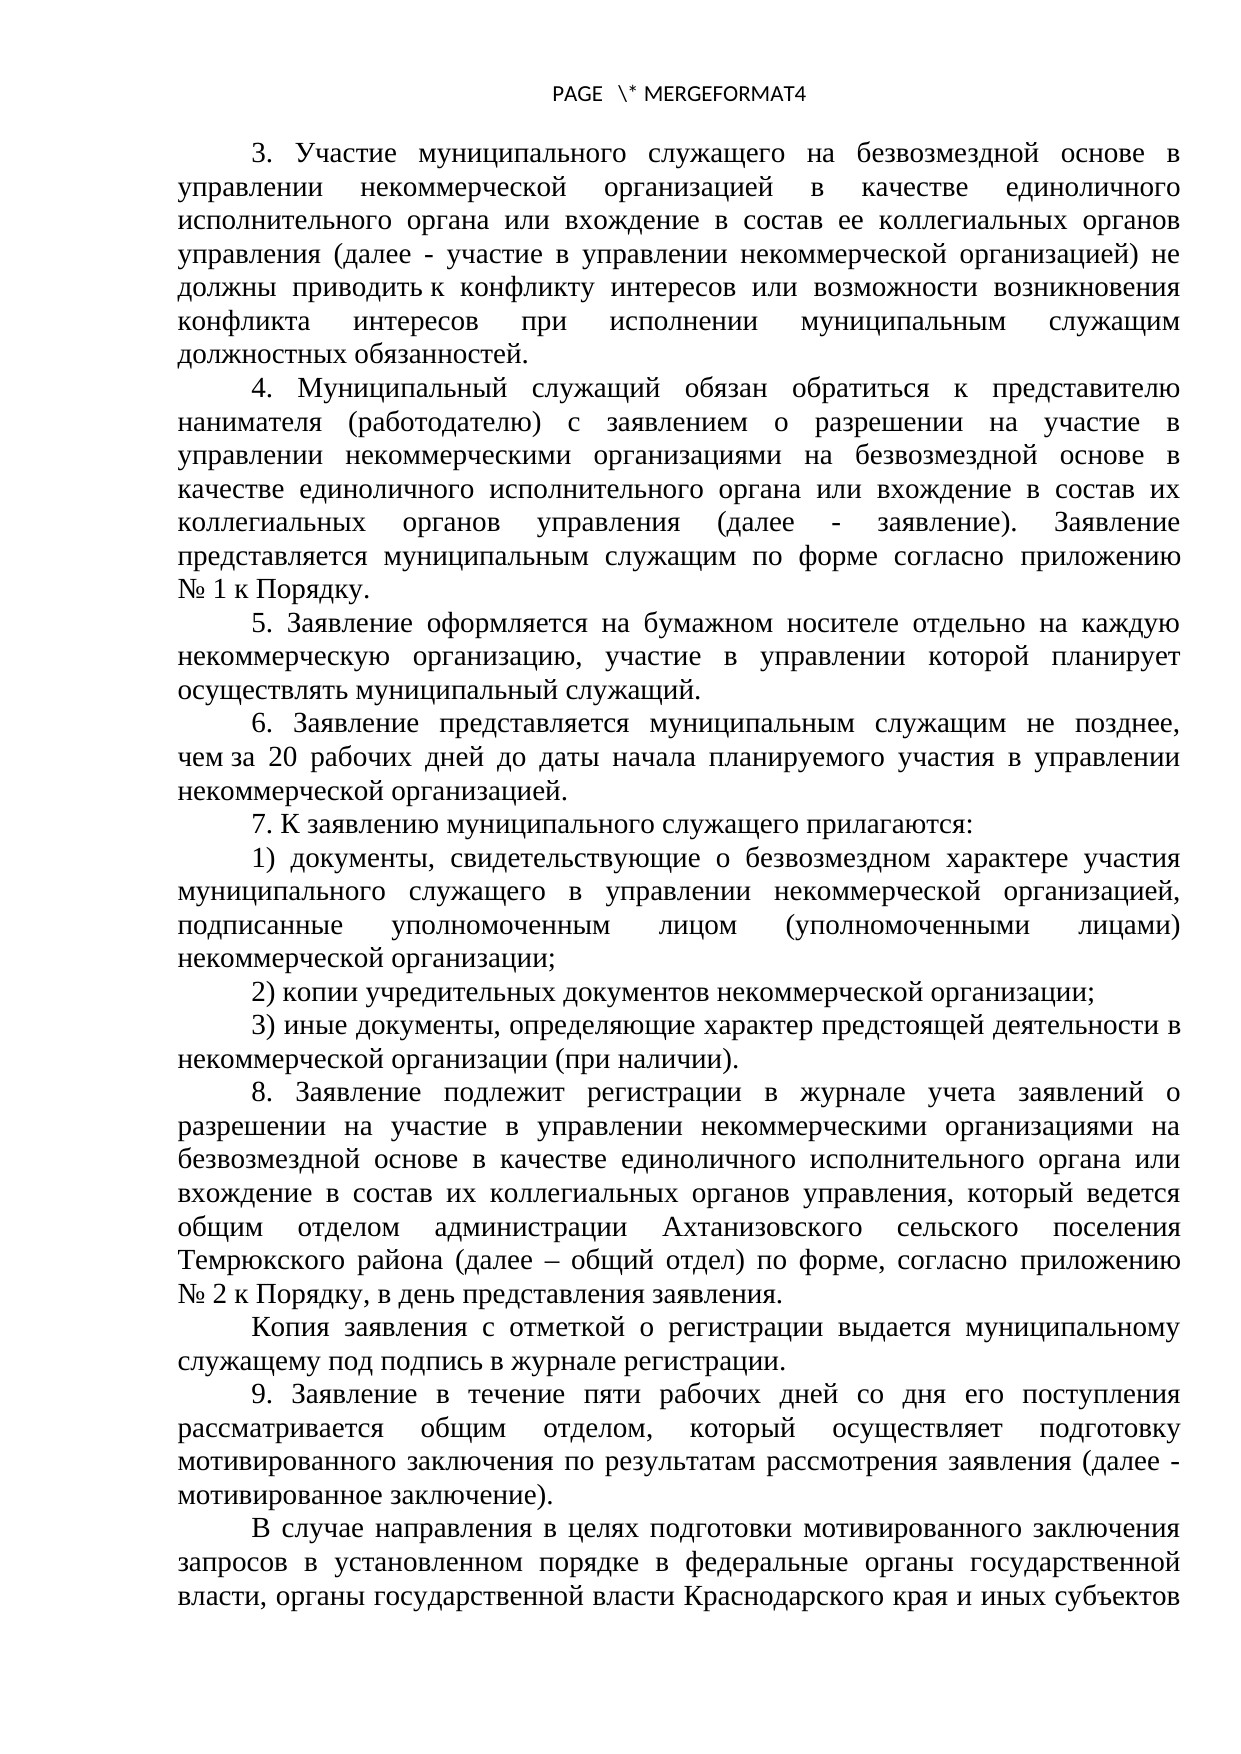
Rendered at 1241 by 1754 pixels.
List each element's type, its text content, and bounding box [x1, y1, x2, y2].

text 7. К заявлению муниципального служащего прилагаются: [177, 806, 1181, 840]
text 1) документы, свидетельствующие о безвозмездном характере участия муниципального служащего в управлении некоммерческой организацией, подписанные уполномоченным лицом (уполномоченными лицами) некоммерческой организации; [177, 840, 1181, 974]
text 8. Заявление подлежит регистрации в журнале учета заявлений о разрешении на участие в управлении некоммерческими организациями на безвозмездной основе в качестве единоличного исполнительного органа или вхождение в состав их коллегиальных органов управления, который ведется общим отделом администрации Ахтанизовского сельского поселения Темрюкского района (далее – общий отдел) по форме, согласно приложению № 2 к Порядку, в день представления заявления. [177, 1074, 1181, 1309]
text 9. Заявление в течение пяти рабочих дней со дня его поступления рассматривается общим отделом, который осуществляет подготовку мотивированного заключения по результатам рассмотрения заявления (далее - мотивированное заключение). [177, 1376, 1181, 1511]
text Копия заявления с отметкой о регистрации выдается муниципальному служащему под подпись в журнале регистрации. [177, 1309, 1181, 1376]
text 3) иные документы, определяющие характер предстоящей деятельности в некоммерческой организации (при наличии). [177, 1007, 1181, 1074]
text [177, 1511, 1181, 1611]
text 5. Заявление оформляется на бумажном носителе отдельно на каждую некоммерческую организацию, участие в управлении которой планирует осуществлять муниципальный служащий. [177, 605, 1181, 706]
text 3. Участие муниципального служащего на безвозмездной основе в управлении некоммерческой организацией в качестве единоличного исполнительного органа или вхождение в состав ее коллегиальных органов управления (далее - участие в управлении некоммерческой организацией) не должны приводить к конфликту интересов или возможности возникновения конфликта интересов при исполнении муниципальным служащим должностных обязанностей. [177, 135, 1181, 370]
text 2) копии учредительных документов некоммерческой организации; [177, 974, 1181, 1007]
text 4. Муниципальный служащий обязан обратиться к представителю нанимателя (работодателю) с заявлением о разрешении на участие в управлении некоммерческими организациями на безвозмездной основе в качестве единоличного исполнительного органа или вхождение в состав их коллегиальных органов управления (далее - заявление). Заявление представляется муниципальным служащим по форме согласно приложению № 1 к Порядку. [177, 370, 1181, 605]
text 6. Заявление представляется муниципальным служащим не позднее, чем за 20 рабочих дней до даты начала планируемого участия в управлении некоммерческой организацией. [177, 706, 1181, 806]
